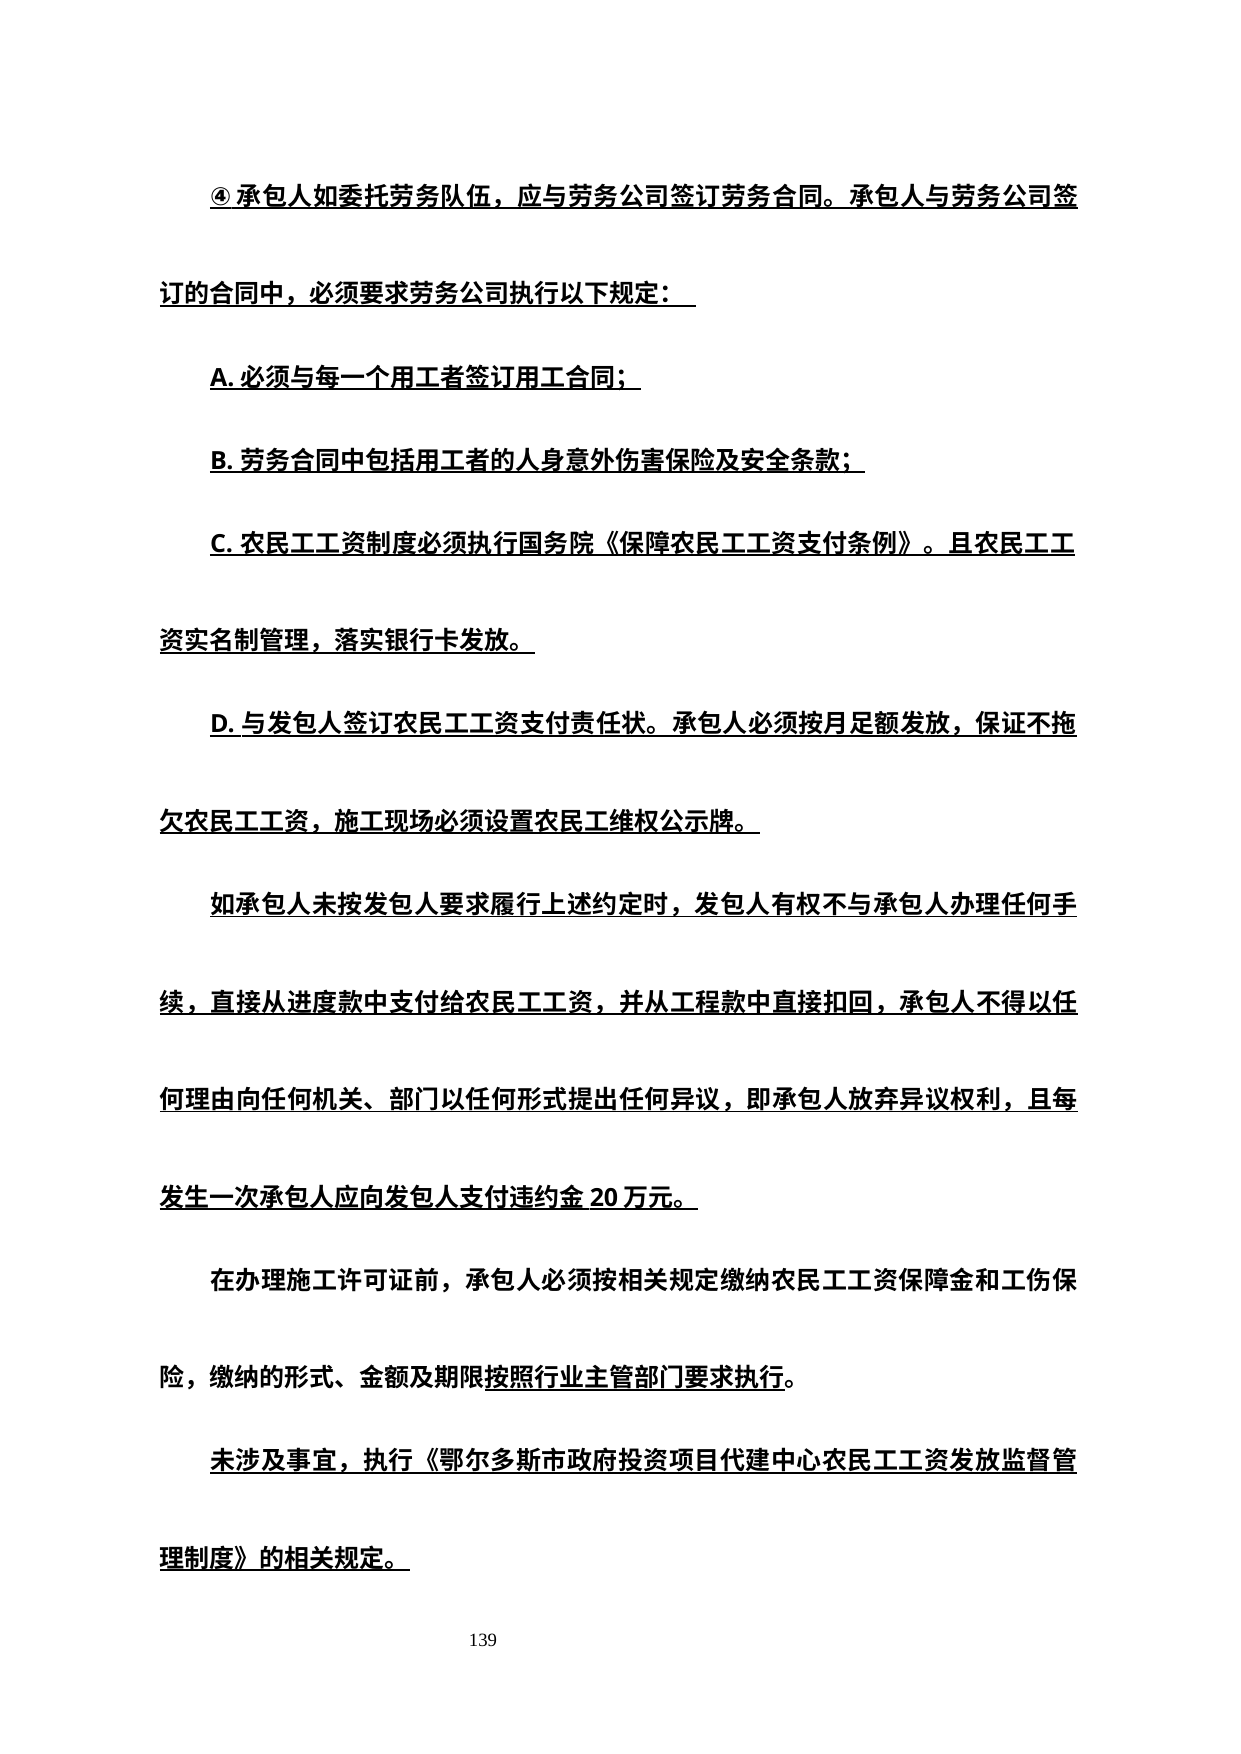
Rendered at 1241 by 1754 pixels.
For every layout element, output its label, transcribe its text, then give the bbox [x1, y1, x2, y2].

text 如承包人未按发包人要求履行上述约定时，发包人有权不与承包人办理任何手续，直接从进度款中支付给农民工工资，并从工程款中直接扣回，承包人不得以任何理由向任何机关、部门以任何形式提出任何异议，即承包人放弃异议权利，且每发生一次承包人应向发包人支付违约金20万元。 [159, 1014, 1078, 1111]
text 如承包人未按发包人要求履行上述约定时，发包人有权不与承包人办理任何手续，直接从进度款中支付给农民工工资，并从工程款中直接扣回，承包人不得以任何理由向任何机关、部门以任何形式提出任何异议，即承包人放弃异议权利，且每发生一次承包人应向发包人支付违约金20万元。 [159, 1112, 1078, 1228]
text B. 劳务合同中包括用工者的人身意外伤害保险及安全条款； [159, 426, 1078, 491]
text ④承包人如委托劳务队伍，应与劳务公司签订劳务合同。承包人与劳务公司签订的合同中，必须要求劳务公司执行以下规定： [159, 162, 1078, 324]
text C. 农民工工资制度必须执行国务院《保障农民工工资支付条例》。且农民工工资实名制管理，落实银行卡发放。 [159, 509, 1078, 671]
text 未涉及事宜，执行《鄂尔多斯市政府投资项目代建中心农民工工资发放监督管理制度》的相关规定。 [159, 1426, 1078, 1589]
text A. 必须与每一个用工者签订用工合同； [159, 343, 1078, 408]
text D. 与发包人签订农民工工资支付责任状。承包人必须按月足额发放，保证不拖欠农民工工资，施工现场必须设置农民工维权公示牌。 [159, 689, 1078, 852]
text 如承包人未按发包人要求履行上述约定时，发包人有权不与承包人办理任何手续，直接从进度款中支付给农民工工资，并从工程款中直接扣回，承包人不得以任何理由向任何机关、部门以任何形式提出任何异议，即承包人放弃异议权利，且每发生一次承包人应向发包人支付违约金20万元。 [159, 870, 1078, 1013]
text 在办理施工许可证前，承包人必须按相关规定缴纳农民工工资保障金和工伤保险，缴纳的形式、金额及期限按照行业主管部门要求执行。 [159, 1246, 1078, 1408]
